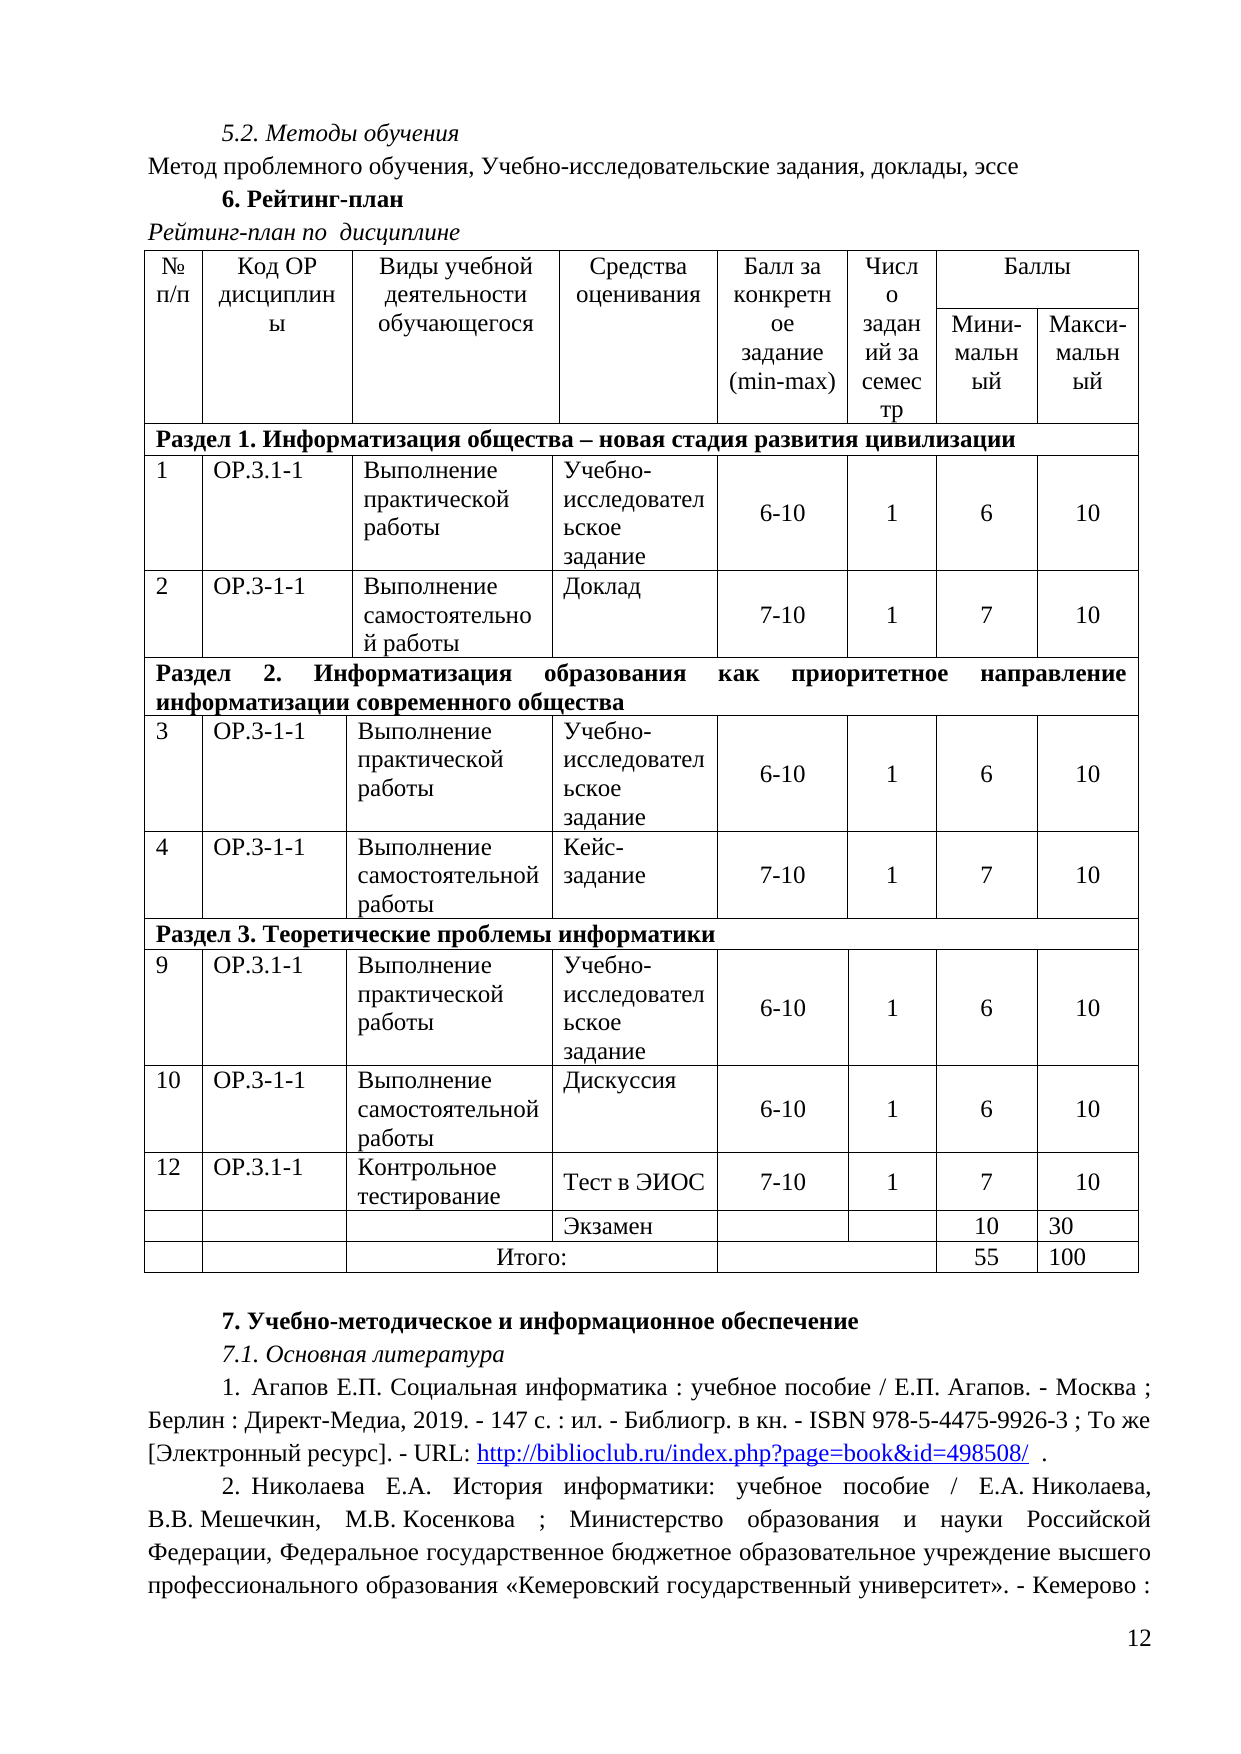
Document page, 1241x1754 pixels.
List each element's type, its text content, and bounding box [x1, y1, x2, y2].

table_cell 1 [848, 456, 936, 570]
text Рейтинг-план по дисциплине [148, 217, 1152, 246]
table_cell 1 [145, 456, 202, 570]
table_cell 6 [937, 716, 1037, 831]
table_cell ОР.3.1-1 [203, 1153, 346, 1210]
table_cell Доклад [553, 571, 717, 657]
table_cell [347, 1211, 552, 1241]
table_cell 10 [937, 1211, 1037, 1241]
table_cell 2 [145, 571, 202, 657]
text 7. Учебно-методическое и информационное обеспечение [148, 1306, 1152, 1334]
table_cell 7 [937, 1153, 1037, 1210]
table_cell Раздел 2. Информатизация образования как приоритетное направление информатизации современного общества [145, 658, 1138, 715]
table_cell Раздел 3. Теоретические проблемы информатики [145, 919, 1138, 949]
table_cell 6 [937, 950, 1037, 1065]
list Агапов Е.П. Социальная информатика : учебное пособие / Е.П. Агапов. - Москва ; Берлин : Директ-Медиа, 2019. - 147 с. : ил. - Библиогр. в кн. - ISBN 978-5-4475-9926-3 ; То же [Электронный ресурс]. - URL: http://biblioclub.ru/index.php?page=book&id=498508/ . [148, 1372, 1152, 1467]
text 5.2. Методы обучения [148, 118, 1152, 147]
table_cell [203, 1211, 346, 1241]
table_cell 6-10 [718, 716, 847, 831]
table_cell Выполнение практической работы [353, 456, 552, 570]
table_cell ОР.3-1-1 [203, 1066, 346, 1152]
table_cell 6-10 [718, 950, 848, 1065]
table_cell 10 [1038, 950, 1138, 1065]
text Метод проблемного обучения, Учебно-исследовательские задания, доклады, эссе [148, 151, 1152, 180]
table_cell 6 [937, 456, 1037, 570]
table_cell [203, 1242, 346, 1272]
table_cell 1 [849, 1153, 936, 1210]
table_header Виды учебной деятельности обучающегося [353, 251, 559, 423]
table_cell 6-10 [718, 1066, 848, 1152]
table_cell Мини-мальный [937, 309, 1037, 423]
table_cell Макси-мальный [1038, 309, 1138, 423]
table_cell Выполнение практической работы [347, 950, 552, 1065]
table_cell ОР.3-1-1 [203, 571, 352, 657]
table_header Баллы [937, 251, 1138, 308]
table_cell 1 [849, 1066, 936, 1152]
table_cell 3 [145, 716, 202, 831]
table_cell 6-10 [718, 456, 847, 570]
table_cell Экзамен [553, 1211, 717, 1241]
table_cell 7-10 [718, 832, 847, 918]
table_cell 30 [1038, 1211, 1138, 1241]
table_cell Выполнение самостоятельной работы [347, 832, 552, 918]
table_cell Кейс-задание [553, 832, 717, 918]
table_header Число заданий за семестр [848, 251, 936, 423]
table_cell Учебно-исследовательское задание [553, 950, 717, 1065]
table_cell 9 [145, 950, 202, 1065]
table_cell 10 [1038, 571, 1138, 657]
text 6. Рейтинг-план [148, 184, 1152, 213]
table_cell Выполнение самостоятельной работы [353, 571, 552, 657]
table_header № п/п [145, 251, 202, 423]
table_cell [849, 1211, 936, 1241]
table_cell 55 [937, 1242, 1037, 1272]
table_header Балл за конкретное задание (min-max) [718, 251, 847, 423]
table_cell Дискуссия [553, 1066, 717, 1152]
table_cell 7-10 [718, 571, 847, 657]
table_cell 4 [145, 832, 202, 918]
table_cell Учебно-исследовательское задание [553, 456, 717, 570]
table_cell 10 [1038, 716, 1138, 831]
table_cell [718, 1242, 936, 1272]
table_cell Контрольное тестирование [347, 1153, 552, 1210]
table_cell 10 [1038, 1066, 1138, 1152]
table_cell 10 [1038, 456, 1138, 570]
table_cell 10 [145, 1066, 202, 1152]
table_cell 7 [937, 571, 1037, 657]
table_cell 100 [1038, 1242, 1138, 1272]
table_cell 12 [145, 1153, 202, 1210]
table_cell 1 [849, 950, 936, 1065]
table_header Код ОР дисциплины [203, 251, 352, 423]
table_cell 10 [1038, 832, 1138, 918]
table_cell Тест в ЭИОС [553, 1153, 717, 1210]
text 7.1. Основная литература [148, 1339, 1152, 1367]
table_cell [145, 1242, 202, 1272]
table_cell [145, 1211, 202, 1241]
table_cell ОР.3.1-1 [203, 950, 346, 1065]
table_cell [718, 1211, 848, 1241]
table_cell Учебно-исследовательское задание [553, 716, 717, 831]
table_cell Выполнение самостоятельной работы [347, 1066, 552, 1152]
table_cell 10 [1038, 1153, 1138, 1210]
table_cell 7-10 [718, 1153, 848, 1210]
table_cell 1 [848, 832, 936, 918]
table_cell 7 [937, 832, 1037, 918]
table_cell Выполнение практической работы [347, 716, 552, 831]
table_cell 1 [848, 571, 936, 657]
table_cell 1 [848, 716, 936, 831]
table_cell 6 [937, 1066, 1037, 1152]
table_cell ОР.3.1-1 [203, 456, 352, 570]
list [148, 1471, 1152, 1599]
table_header Средства оценивания [560, 251, 717, 423]
table_cell ОР.3-1-1 [203, 832, 346, 918]
table_cell Раздел 1. Информатизация общества – новая стадия развития цивилизации [145, 424, 1138, 454]
table_cell ОР.3-1-1 [203, 716, 346, 831]
table_cell Итого: [347, 1242, 717, 1272]
